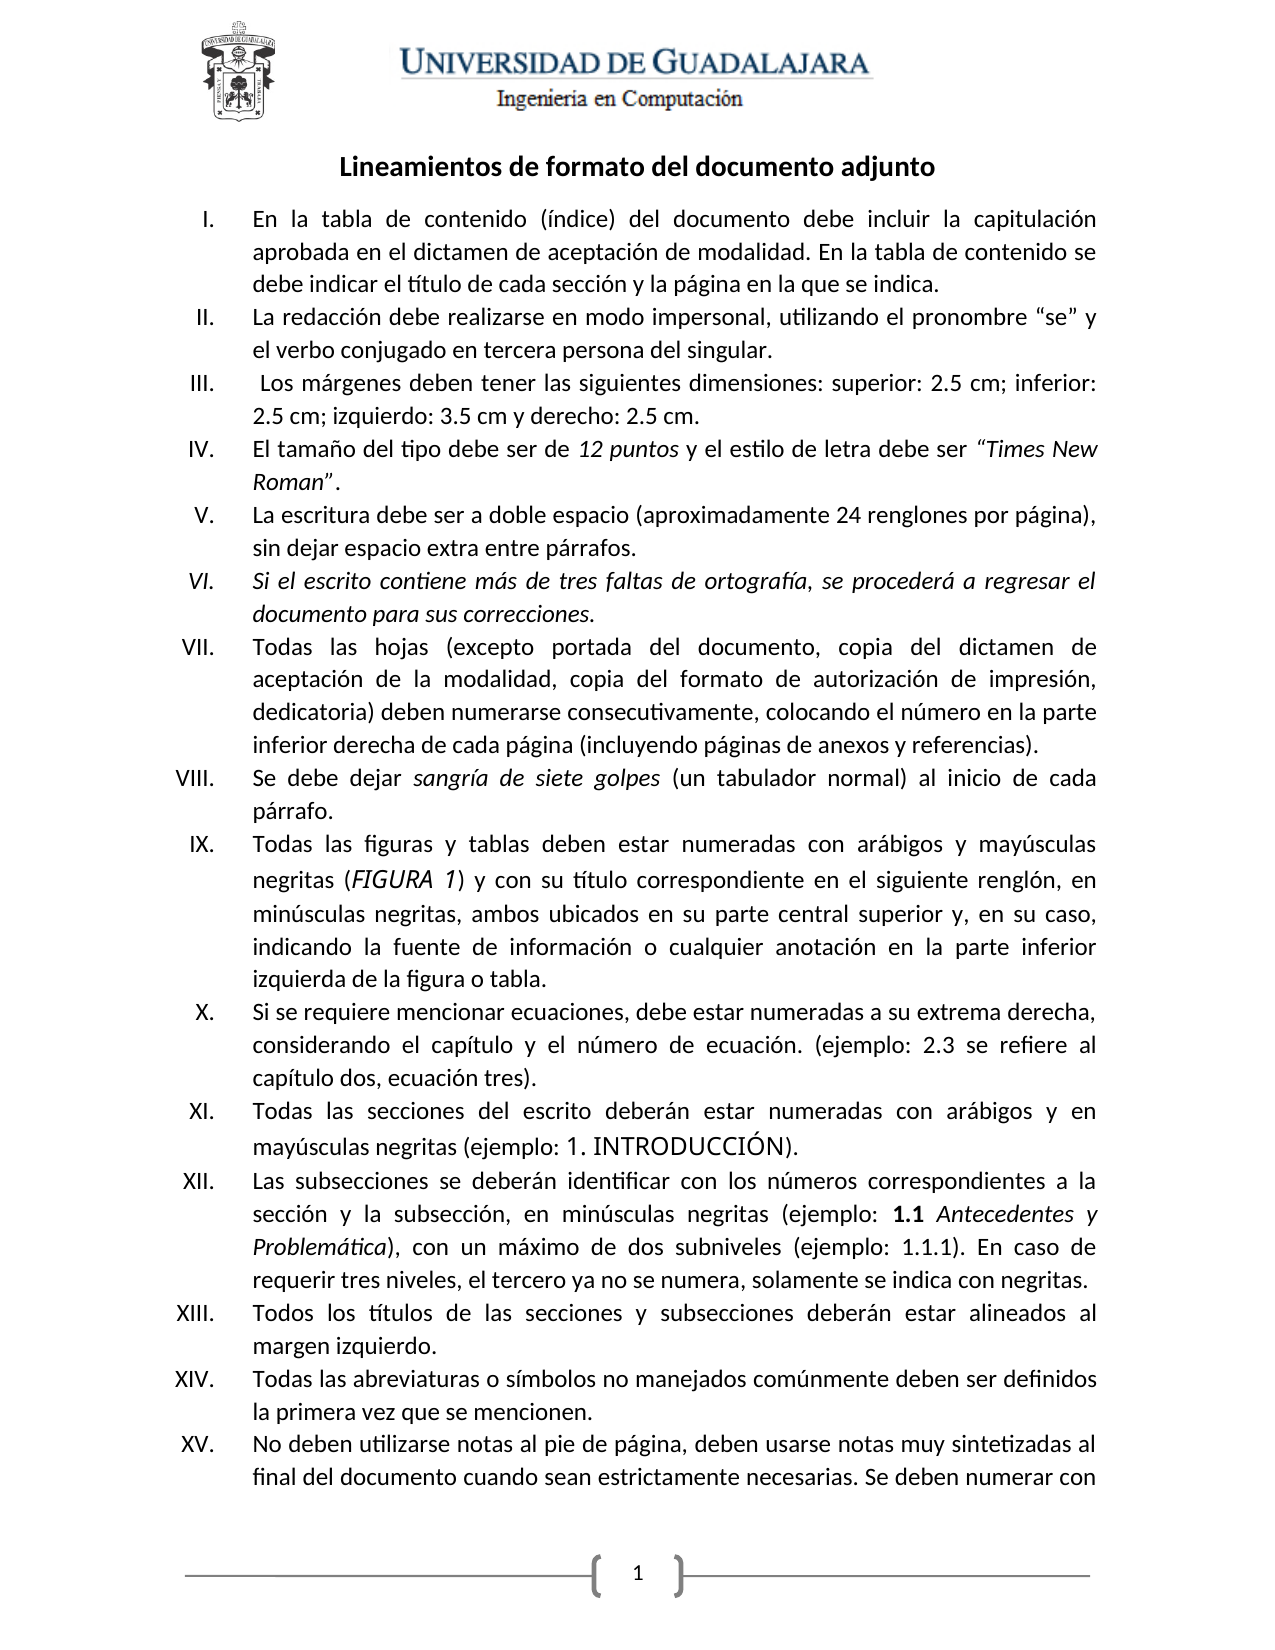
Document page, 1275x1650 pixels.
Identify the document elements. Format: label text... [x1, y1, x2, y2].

list Si se requiere mencionar ecuaciones, debe estar numeradas a su extrema derecha, considerando el capítulo y el número de ecuación. (ejemplo: 2.3 se refiere al capítulo dos, ecuación tres). [215, 997, 1098, 1093]
text Lineamientos de formato del documento adjunto [177, 148, 1098, 183]
picture [201, 21, 275, 122]
list Las subsecciones se deberán identificar con los números correspondientes a la sección y la subsección, en minúsculas negritas (ejemplo: 1.1 Antecedentes y Problemática), con un máximo de dos subniveles (ejemplo: 1.1.1). En caso de requerir tres niveles, el tercero ya no se numera, solamente se indica con negritas. [215, 1165, 1098, 1294]
list Todas las figuras y tablas deben estar numeradas con arábigos y mayúsculas negritas (FIGURA 1) y con su título correspondiente en el siguiente renglón, en minúsculas negritas, ambos ubicados en su parte central superior y, en su caso, indicando la fuente de información o cualquier anotación en la parte inferior izquierda de la figura o tabla. [215, 828, 1098, 994]
list Los márgenes deben tener las siguientes dimensiones: superior: 2.5 cm; inferior: 2.5 cm; izquierdo: 3.5 cm y derecho: 2.5 cm. [215, 367, 1098, 431]
list El tamaño del tipo debe ser de 12 puntos y el estilo de letra debe ser “Times New Roman”. [215, 433, 1098, 497]
picture [389, 40, 888, 122]
list Todas las hojas (excepto portada del documento, copia del dictamen de aceptación de la modalidad, copia del formato de autorización de impresión, dedicatoria) deben numerarse consecutivamente, colocando el número en la parte inferior derecha de cada página (incluyendo páginas de anexos y referencias). [215, 631, 1098, 760]
list Todos los títulos de las secciones y subsecciones deberán estar alineados al margen izquierdo. [215, 1297, 1098, 1360]
list En la tabla de contenido (índice) del documento debe incluir la capitulación aprobada en el dictamen de aceptación de modalidad. En la tabla de contenido se debe indicar el título de cada sección y la página en la que se indica. [215, 203, 1098, 299]
list La redacción debe realizarse en modo impersonal, utilizando el pronombre “se” y el verbo conjugado en tercera persona del singular. [215, 301, 1098, 365]
list Todas las abreviaturas o símbolos no manejados comúnmente deben ser definidos la primera vez que se mencionen. [215, 1363, 1098, 1426]
list La escritura debe ser a doble espacio (aproximadamente 24 renglones por página), sin dejar espacio extra entre párrafos. [215, 499, 1098, 562]
list Se debe dejar sangría de siete golpes (un tabulador normal) al inicio de cada párrafo. [215, 762, 1098, 826]
list Todas las secciones del escrito deberán estar numeradas con arábigos y en mayúsculas negritas (ejemplo: 1. INTRODUCCIÓN). [215, 1095, 1098, 1163]
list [215, 1429, 1098, 1492]
list Si el escrito contiene más de tres faltas de ortografía, se procederá a regresar el documento para sus correcciones. [215, 565, 1098, 628]
